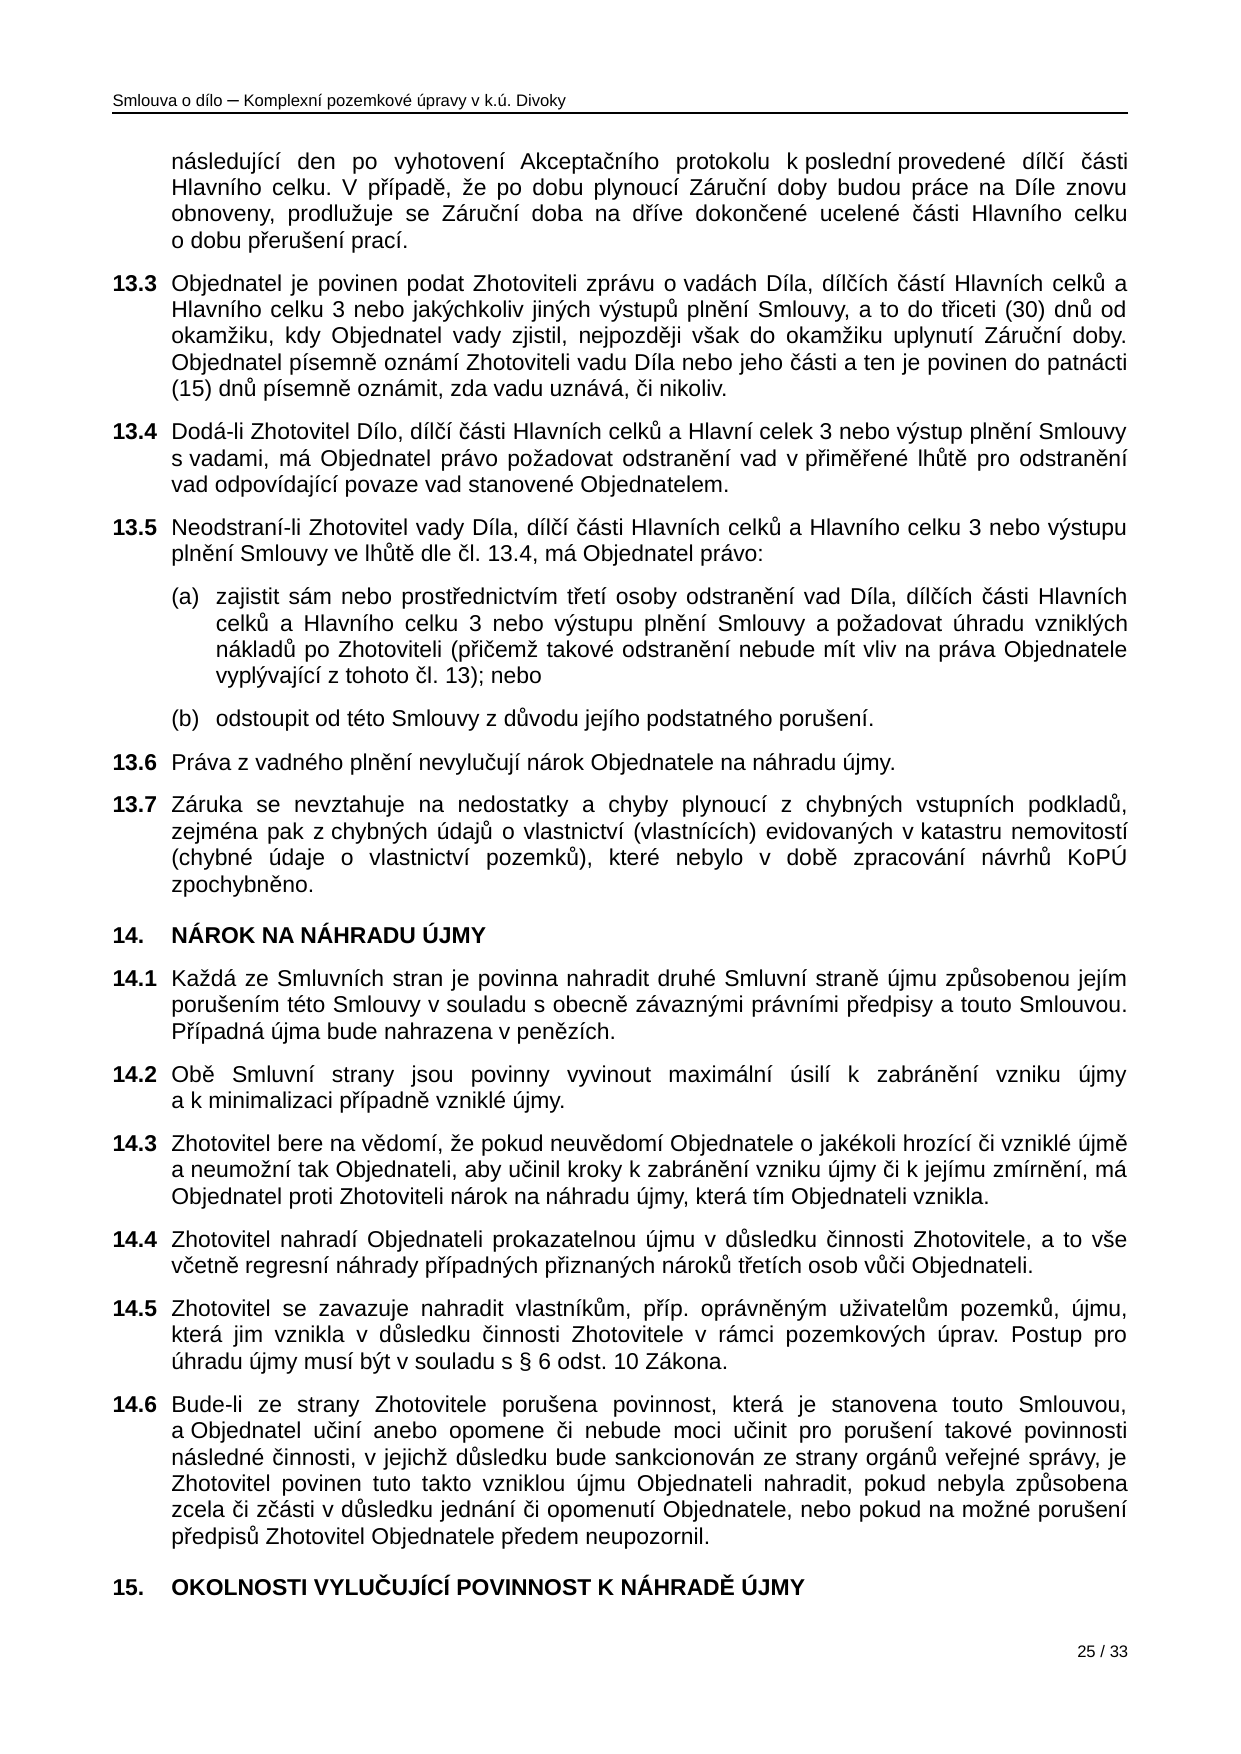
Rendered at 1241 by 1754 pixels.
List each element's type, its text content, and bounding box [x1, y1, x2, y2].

text Každá ze Smluvních stran je povinna nahradit druhé Smluvní straně újmu způsobenou jejím porušením této Smlouvy v souladu s obecně závaznými právními předpisy a touto Smlouvou. Případná újma bude nahrazena v penězích. [112, 965, 1128, 1044]
text odstoupit od této Smlouvy z důvodu jejího podstatného porušení. [171, 705, 1128, 732]
text Bude-li ze strany Zhotovitele porušena povinnost, která je stanovena touto Smlouvou, a Objednatel učiní anebo opomene či nebude moci učinit pro porušení takové povinnosti následné činnosti, v jejichž důsledku bude sankcionován ze strany orgánů veřejné správy, je Zhotovitel povinen tuto takto vzniklou újmu Objednateli nahradit, pokud nebyla způsobena zcela či zčásti v důsledku jednání či opomenutí Objednatele, nebo pokud na možné porušení předpisů Zhotovitel Objednatele předem neupozornil. [112, 1391, 1128, 1549]
text Objednatel je povinen podat Zhotoviteli zprávu o vadách Díla, dílčích částí Hlavních celků a Hlavního celku 3 nebo jakýchkoliv jiných výstupů plnění Smlouvy, a to do třiceti (30) dnů od okamžiku, kdy Objednatel vady zjistil, nejpozději však do okamžiku uplynutí Záruční doby. Objednatel písemně oznámí Zhotoviteli vadu Díla nebo jeho části a ten je povinen do patnácti (15) dnů písemně oznámit, zda vadu uznává, či nikoliv. [112, 270, 1128, 402]
text Zhotovitel se zavazuje nahradit vlastníkům, příp. oprávněným uživatelům pozemků, újmu, která jim vznikla v důsledku činnosti Zhotovitele v rámci pozemkových úprav. Postup pro úhradu újmy musí být v souladu s § 6 odst. 10 Zákona. [112, 1295, 1128, 1374]
text Okolnosti vylučující povinnost k náhradě újmy [112, 1574, 1128, 1600]
text Obě Smluvní strany jsou povinny vyvinout maximální úsilí k zabránění vzniku újmy a k minimalizaci případně vzniklé újmy. [112, 1061, 1128, 1113]
text Práva z vadného plnění nevylučují nárok Objednatele na náhradu újmy. [112, 748, 1128, 775]
text Zhotovitel nahradí Objednateli prokazatelnou újmu v důsledku činnosti Zhotovitele, a to vše včetně regresní náhrady případných přiznaných nároků třetích osob vůči Objednateli. [112, 1226, 1128, 1278]
text Záruka se nevztahuje na nedostatky a chyby plynoucí z chybných vstupních podkladů, zejména pak z chybných údajů o vlastnictví (vlastnících) evidovaných v katastru nemovitostí (chybné údaje o vlastnictví pozemků), které nebylo v době zpracování návrhů KoPÚ zpochybněno. [112, 791, 1128, 897]
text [112, 148, 1128, 253]
text Dodá-li Zhotovitel Dílo, dílčí části Hlavních celků a Hlavní celek 3 nebo výstup plnění Smlouvy s vadami, má Objednatel právo požadovat odstranění vad v přiměřené lhůtě pro odstranění vad odpovídající povaze vad stanovené Objednatelem. [112, 418, 1128, 497]
text Neodstraní-li Zhotovitel vady Díla, dílčí části Hlavních celků a Hlavního celku 3 nebo výstupu plnění Smlouvy ve lhůtě dle čl. 13.4, má Objednatel právo: [112, 514, 1128, 567]
text Zhotovitel bere na vědomí, že pokud neuvědomí Objednatele o jakékoli hrozící či vzniklé újmě a neumožní tak Objednateli, aby učinil kroky k zabránění vzniku újmy či k jejímu zmírnění, má Objednatel proti Zhotoviteli nárok na náhradu újmy, která tím Objednateli vznikla. [112, 1130, 1128, 1209]
list zajistit sám nebo prostřednictvím třetí osoby odstranění vad Díla, dílčích části Hlavních celků a Hlavního celku 3 nebo výstupu plnění Smlouvy a požadovat úhradu vzniklých nákladů po Zhotoviteli (přičemž takové odstranění nebude mít vliv na práva Objednatele vyplývající z tohoto čl. 13); nebo [171, 583, 1128, 689]
text Nárok na náhradu újmy [112, 922, 1128, 948]
